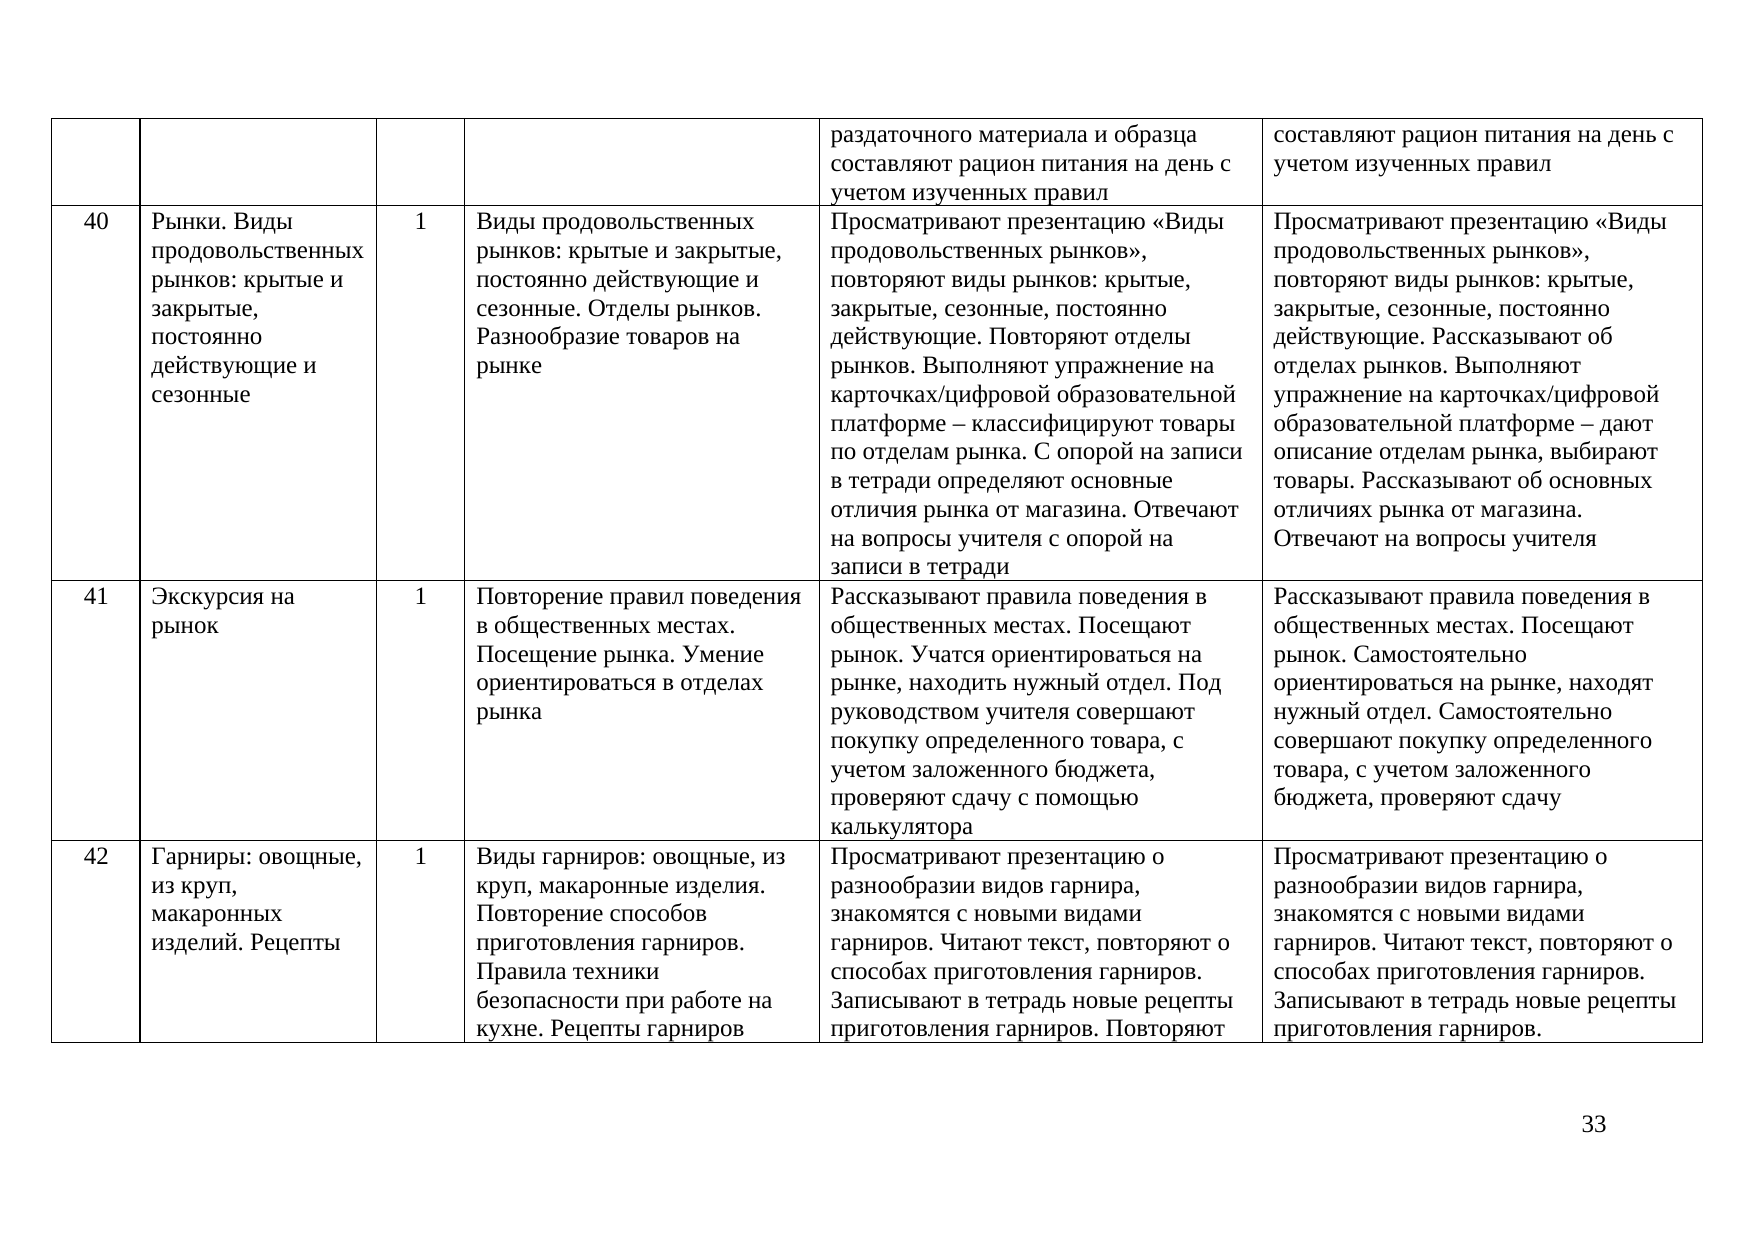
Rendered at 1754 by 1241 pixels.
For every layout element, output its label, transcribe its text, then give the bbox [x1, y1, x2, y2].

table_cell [465, 841, 819, 1042]
table_cell 1 [377, 119, 464, 205]
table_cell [820, 119, 1262, 205]
table_cell Повторение правил поведения в общественных местах. Посещение рынка. Умение ориентироваться в отделах рынка [465, 581, 819, 840]
table_cell 40 [52, 206, 139, 580]
table_cell 1 [377, 206, 464, 580]
table_cell 1 [377, 581, 464, 840]
table_cell Рассказывают правила поведения в общественных местах. Посещают рынок. Учатся ориентироваться на рынке, находить нужный отдел. Под руководством учителя совершают покупку определенного товара, с учетом заложенного бюджета, проверяют сдачу с помощью калькулятора [820, 581, 1262, 840]
table_cell Просматривают презентацию «Виды продовольственных рынков», повторяют виды рынков: крытые, закрытые, сезонные, постоянно действующие. Рассказывают об отделах рынков. Выполняют упражнение на карточках/цифровой образовательной платформе – дают описание отделам рынка, выбирают товары. Рассказывают об основных отличиях рынка от магазина. Отвечают на вопросы учителя [1263, 206, 1702, 580]
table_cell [141, 841, 376, 1042]
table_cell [465, 119, 819, 205]
table_cell Рынки. Виды продовольственных рынков: крытые и закрытые, постоянно действующие и сезонные [141, 206, 376, 580]
table_cell 39 [52, 119, 139, 205]
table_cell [141, 119, 376, 205]
table_cell Рассказывают правила поведения в общественных местах. Посещают рынок. Самостоятельно ориентироваться на рынке, находят нужный отдел. Самостоятельно совершают покупку определенного товара, с учетом заложенного бюджета, проверяют сдачу [1263, 581, 1702, 840]
table_cell 1 [377, 841, 464, 1042]
table_cell Экскурсия на рынок [141, 581, 376, 840]
table_cell 41 [52, 581, 139, 840]
table_cell 42 [52, 841, 139, 1042]
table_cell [1263, 841, 1702, 1042]
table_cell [1263, 119, 1702, 205]
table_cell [820, 841, 1262, 1042]
table_cell Виды продовольственных рынков: крытые и закрытые, постоянно действующие и сезонные. Отделы рынков. Разнообразие товаров на рынке [465, 206, 819, 580]
table_cell Просматривают презентацию «Виды продовольственных рынков», повторяют виды рынков: крытые, закрытые, сезонные, постоянно действующие. Повторяют отделы рынков. Выполняют упражнение на карточках/цифровой образовательной платформе – классифицируют товары по отделам рынка. С опорой на записи в тетради определяют основные отличия рынка от магазина. Отвечают на вопросы учителя с опорой на записи в тетради [820, 206, 1262, 580]
